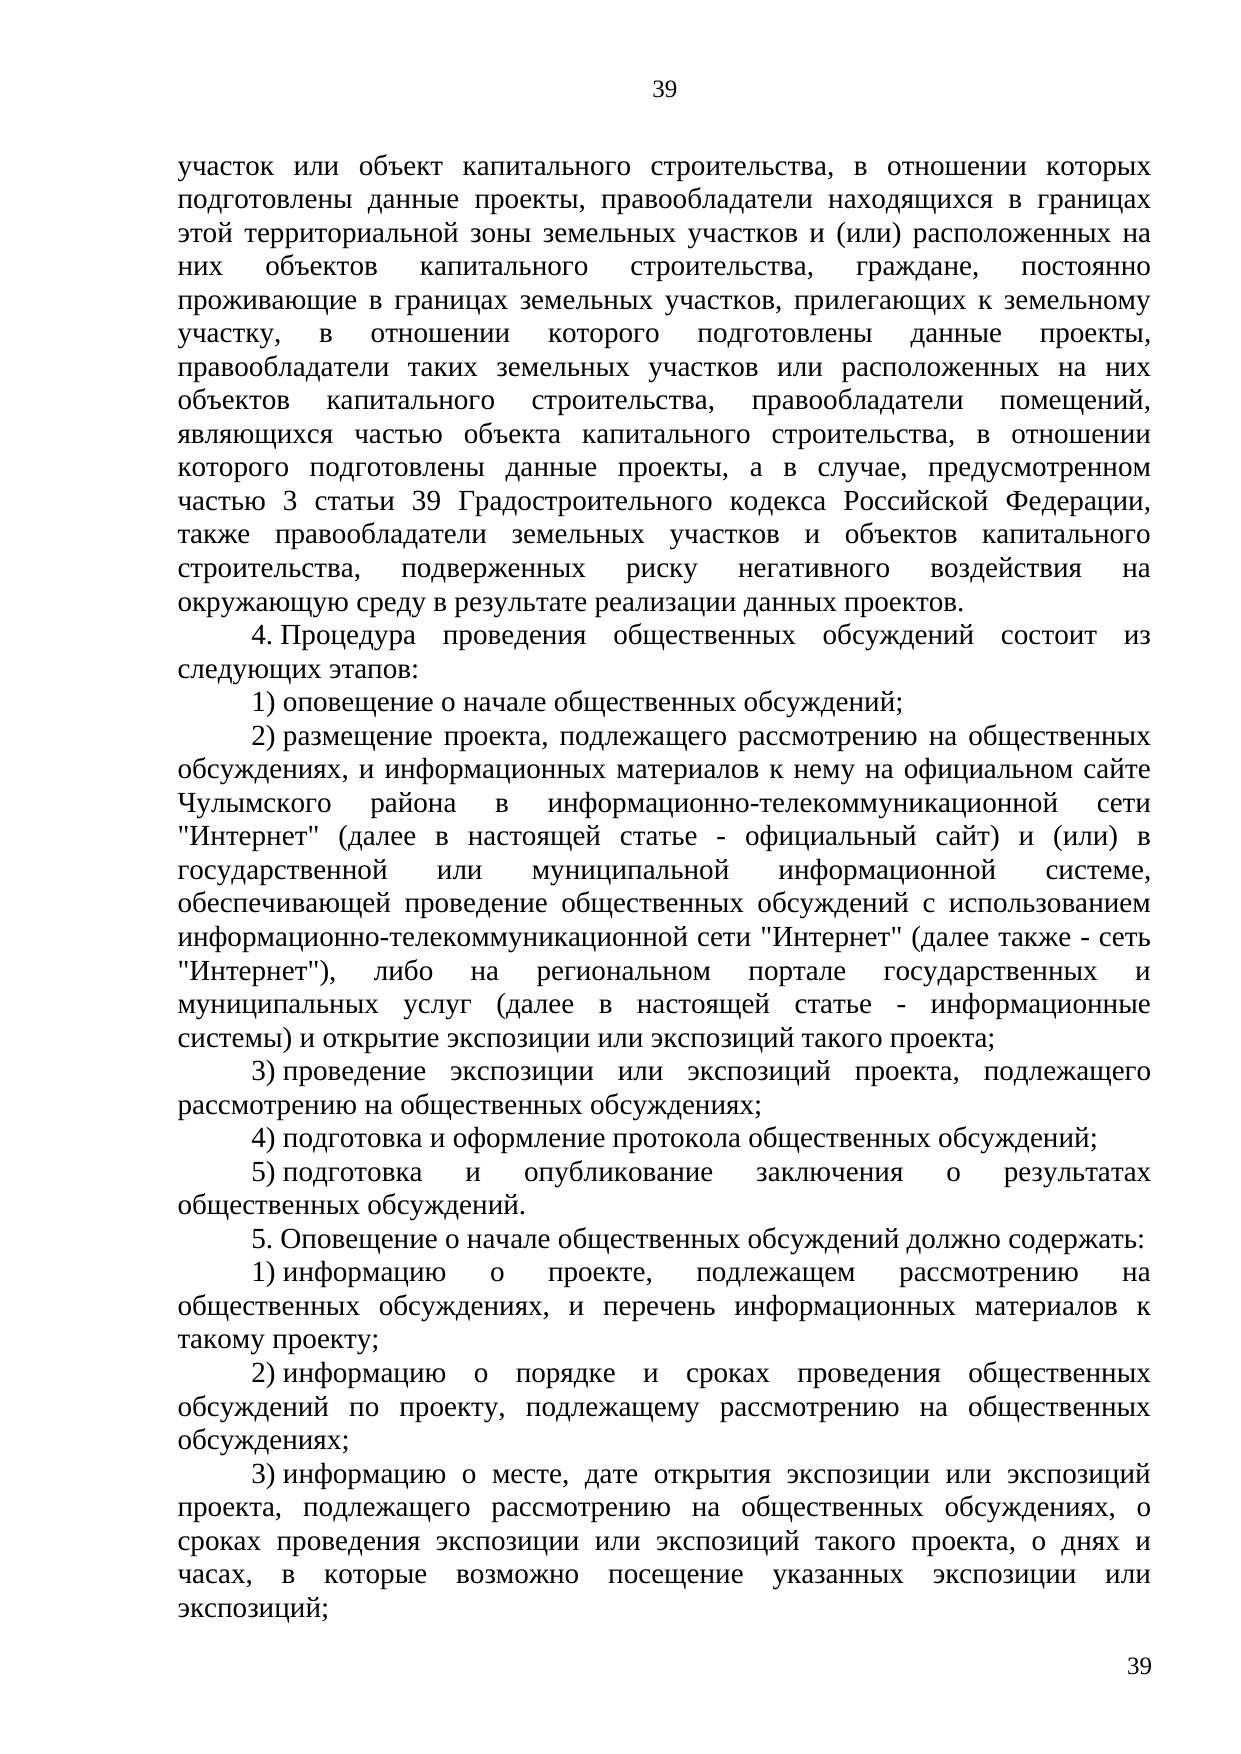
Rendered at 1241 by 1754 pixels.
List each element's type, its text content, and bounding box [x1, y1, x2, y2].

list размещение проекта, подлежащего рассмотрению на общественных обсуждениях, и информационных материалов к нему на официальном сайте Чулымского района в информационно-телекоммуникационной сети "Интернет" (далее в настоящей статье - официальный сайт) и (или) в государственной или муниципальной информационной системе, обеспечивающей проведение общественных обсуждений с использованием информационно-телекоммуникационной сети "Интернет" (далее также - сеть "Интернет"), либо на региональном портале государственных и муниципальных услуг (далее в настоящей статье - информационные системы) и открытие экспозиции или экспозиций такого проекта; [177, 718, 1152, 1053]
list подготовка и оформление протокола общественных обсуждений; [177, 1120, 1152, 1154]
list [177, 148, 1152, 617]
list информацию о проекте, подлежащем рассмотрению на общественных обсуждениях, и перечень информационных материалов к такому проекту; [177, 1254, 1152, 1355]
list Процедура проведения общественных обсуждений состоит из следующих этапов: [177, 617, 1152, 684]
list подготовка и опубликование заключения о результатах общественных обсуждений. [177, 1154, 1152, 1221]
list Оповещение о начале общественных обсуждений должно содержать: [177, 1221, 1152, 1254]
list проведение экспозиции или экспозиций проекта, подлежащего рассмотрению на общественных обсуждениях; [177, 1053, 1152, 1120]
list оповещение о начале общественных обсуждений; [177, 684, 1152, 718]
list информацию о месте, дате открытия экспозиции или экспозиций проекта, подлежащего рассмотрению на общественных обсуждениях, о сроках проведения экспозиции или экспозиций такого проекта, о днях и часах, в которые возможно посещение указанных экспозиции или экспозиций; [177, 1456, 1152, 1623]
list информацию о порядке и сроках проведения общественных обсуждений по проекту, подлежащему рассмотрению на общественных обсуждениях; [177, 1355, 1152, 1456]
